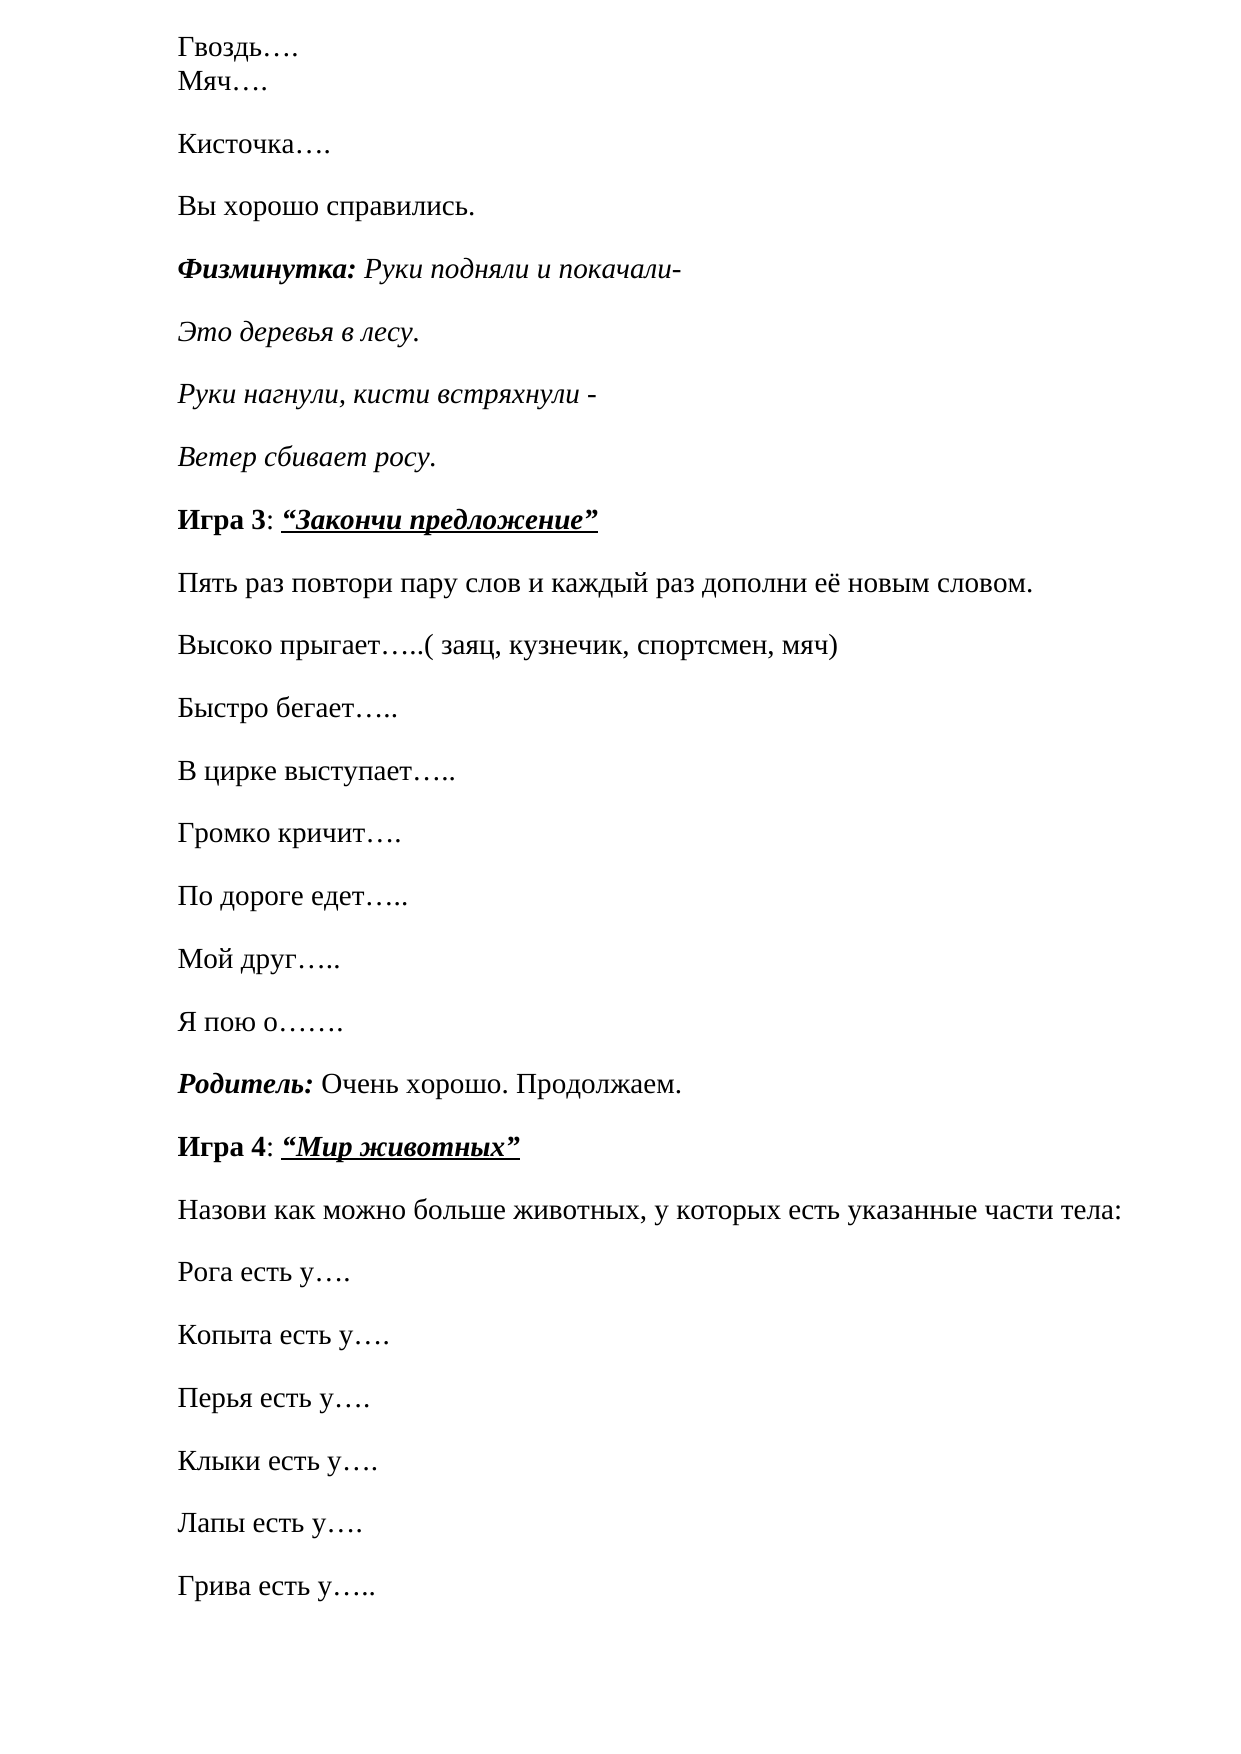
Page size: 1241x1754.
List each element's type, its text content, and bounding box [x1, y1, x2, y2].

text Вы хорошо справились. [177, 188, 1152, 222]
text Физминутка: Руки подняли и покачали- [177, 251, 1152, 285]
text Клыки есть у…. [177, 1443, 1152, 1476]
text Грива есть у….. [177, 1568, 1152, 1602]
text Игра 3: “Закончи предложение” [177, 502, 1152, 536]
text Назови как можно больше животных, у которых есть указанные части тела: [177, 1192, 1152, 1225]
text Мой друг….. [177, 941, 1152, 974]
text Лапы есть у…. [177, 1505, 1152, 1539]
text В цирке выступает….. [177, 753, 1152, 786]
text Копыта есть у…. [177, 1317, 1152, 1351]
text Перья есть у…. [177, 1380, 1152, 1413]
text Ветер сбивает росу. [177, 439, 1152, 473]
text Гвоздь…. Мяч…. [177, 29, 1152, 97]
text По дороге едет….. [177, 878, 1152, 912]
text Громко кричит…. [177, 816, 1152, 849]
text Быстро бегает….. [177, 690, 1152, 724]
text Пять раз повтори пару слов и каждый раз дополни её новым словом. [177, 565, 1152, 598]
text Рога есть у…. [177, 1254, 1152, 1288]
text Игра 4: “Мир животных” [177, 1129, 1152, 1163]
text Я пою о……. [177, 1004, 1152, 1037]
text Руки нагнули, кисти встряхнули - [177, 377, 1152, 410]
text Это деревья в лесу. [177, 314, 1152, 347]
text Кисточка…. [177, 126, 1152, 159]
text Родитель: Очень хорошо. Продолжаем. [177, 1066, 1152, 1100]
text Высоко прыгает…..( заяц, кузнечик, спортсмен, мяч) [177, 627, 1152, 661]
